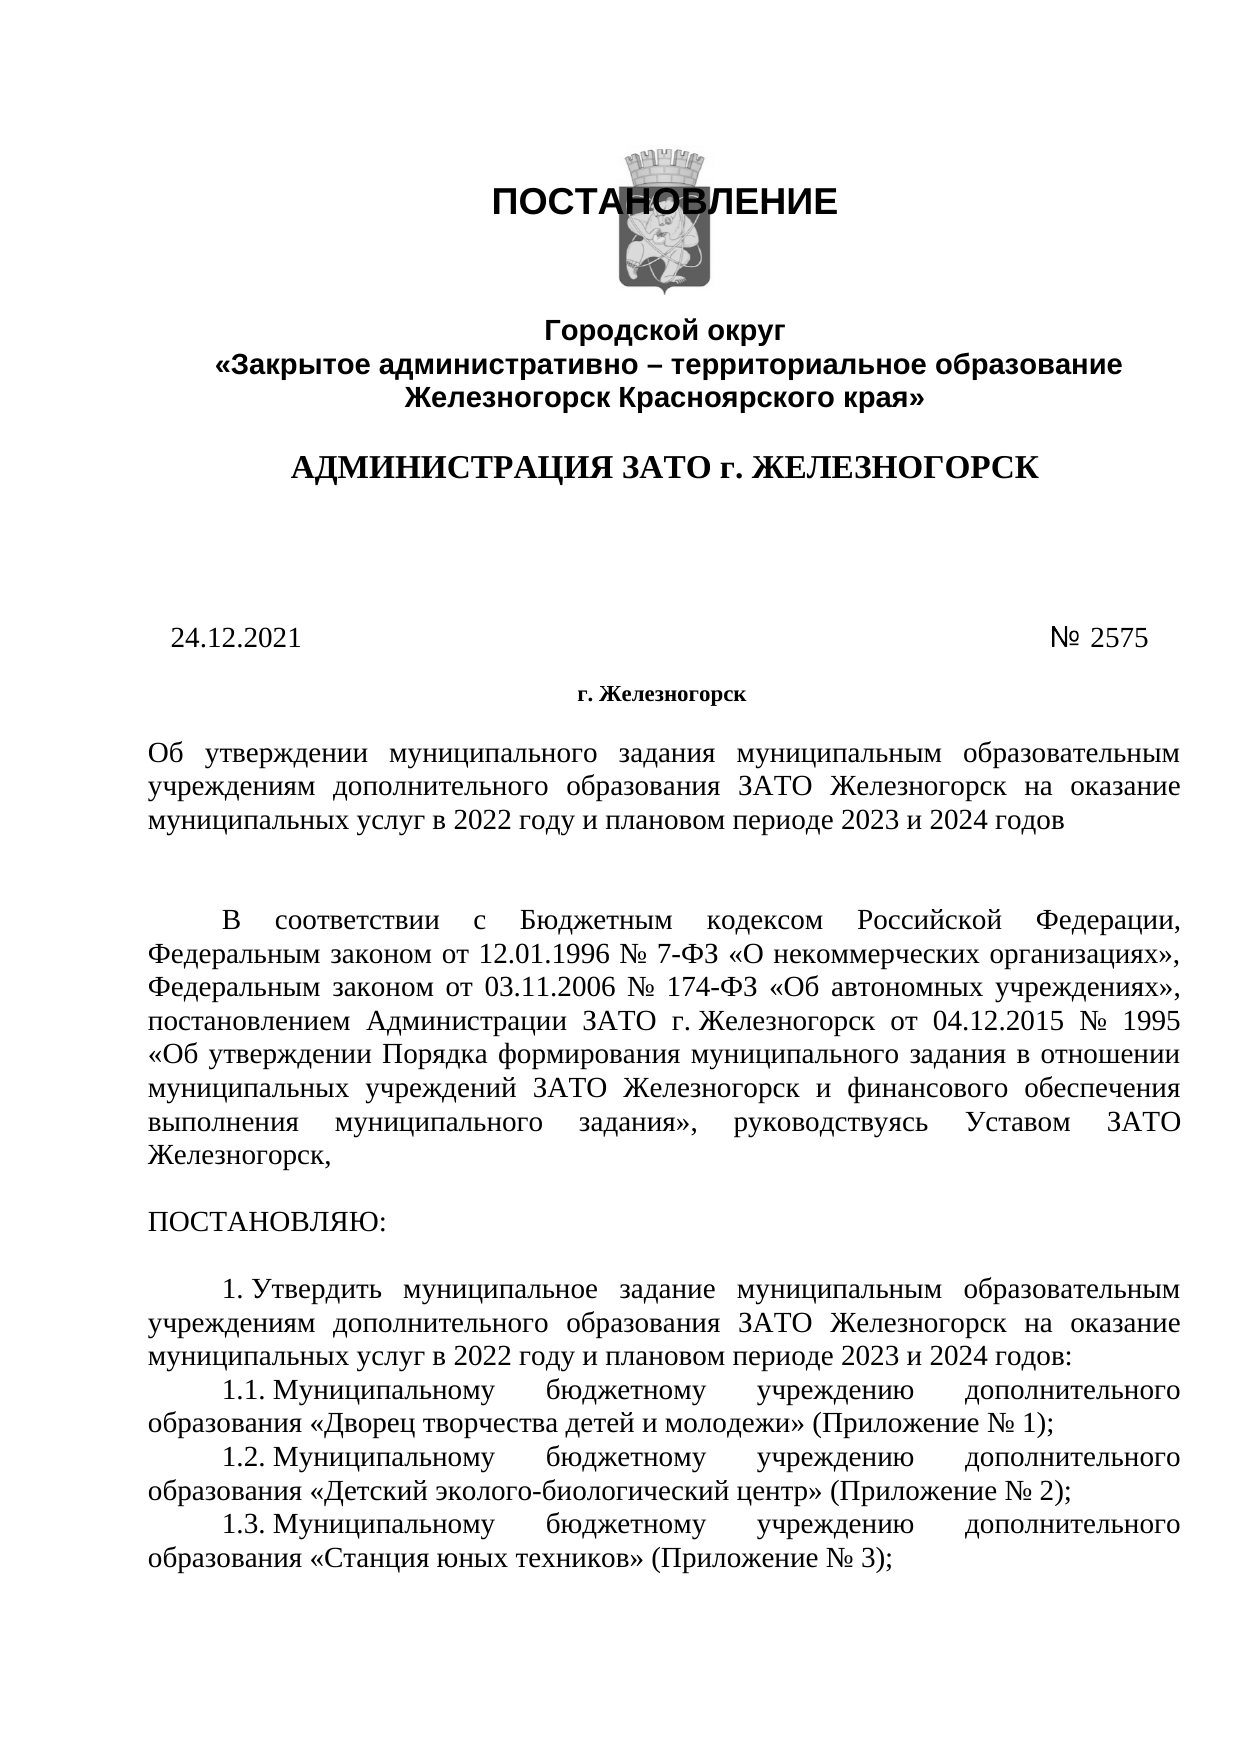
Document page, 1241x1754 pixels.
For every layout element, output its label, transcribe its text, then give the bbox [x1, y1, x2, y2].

title Об утверждении муниципального задания муниципальным образовательным учреждениям дополнительного образования ЗАТО Железногорск на оказание муниципальных услуг в 2022 году и плановом периоде 2023 и 2024 годов [148, 548, 1181, 835]
subtitle АДМИНИСТРАЦИЯ ЗАТО г. ЖЕЛЕЗНОГОРСК [149, 448, 1180, 486]
text В соответствии с Бюджетным кодексом Российской Федерации, Федеральным законом от 12.01.1996 № 7-ФЗ «О некоммерческих организациях», Федеральным законом от 03.11.2006 № 174-ФЗ «Об автономных учреждениях», постановлением Администрации ЗАТО г. Железногорск от 04.12.2015 № 1995 «Об утверждении Порядка формирования муниципального задания в отношении муниципальных учреждений ЗАТО Железногорск и финансового обеспечения выполнения муниципального задания», руководствуясь Уставом ЗАТО Железногорск, [148, 902, 1181, 1171]
text 1. Утвердить муниципальное задание муниципальным образовательным учреждениям дополнительного образования ЗАТО Железногорск на оказание муниципальных услуг в 2022 году и плановом периоде 2023 и 2024 годов: [148, 1271, 1181, 1372]
text ПОСТАНОВЛЯЮ: [148, 1204, 1181, 1238]
text 1.2. Муниципальному бюджетному учреждению дополнительного образования «Детский эколого-биологический центр» (Приложение № 2); [148, 1439, 1181, 1506]
text 1.1. Муниципальному бюджетному учреждению дополнительного образования «Дворец творчества детей и молодежи» (Приложение № 1); [148, 1372, 1181, 1439]
text Городской округ [149, 313, 1180, 347]
text «Закрытое административно – территориальное образование Железногорск Красноярского края» [149, 347, 1180, 414]
text г. Железногорск [170, 680, 1153, 706]
text 1.3. Муниципальному бюджетному учреждению дополнительного образования «Станция юных техников» (Приложение № 3); [148, 1506, 1181, 1573]
text ПОСТАНОВЛЕНИЕ [149, 179, 1180, 222]
text 24.12.2021 2575 [170, 620, 1153, 653]
